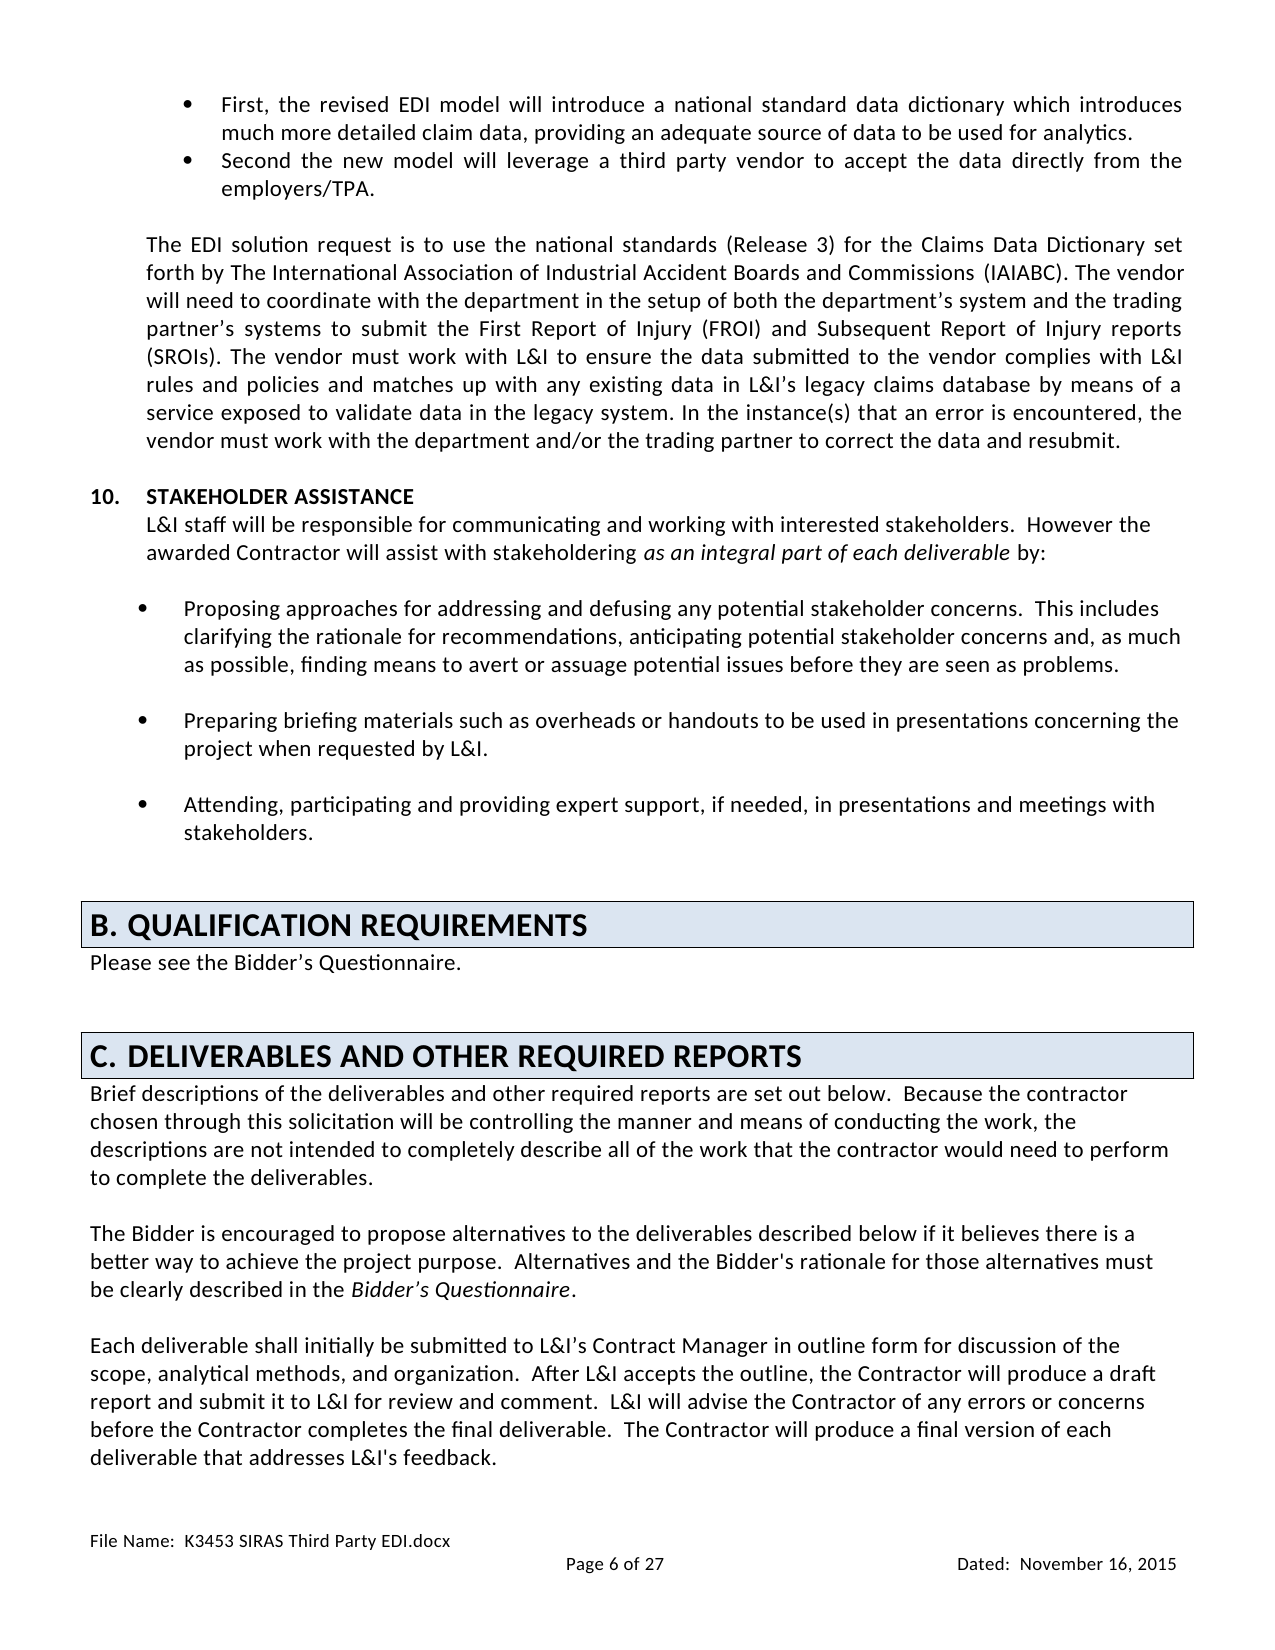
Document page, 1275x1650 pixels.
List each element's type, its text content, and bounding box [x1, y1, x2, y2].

list Attending, participating and providing expert support, if needed, in presentations and meetings with stakeholders. [139, 791, 1185, 847]
list Second the new model will leverage a third party vendor to accept the data directly from the employers/TPA. [184, 146, 1185, 202]
text The Bidder is encouraged to propose alternatives to the deliverables described below if it believes there is a better way to achieve the project purpose. Alternatives and the Bidder's rationale for those alternatives must be clearly described in the Bidder’s Questionnaire. [90, 1219, 1185, 1303]
text The EDI solution request is to use the national standards (Release 3) for the Claims Data Dictionary set forth by The International Association of Industrial Accident Boards and Commissions (IAIABC). The vendor will need to coordinate with the department in the setup of both the department’s system and the trading partner’s systems to submit the First Report of Injury (FROI) and Subsequent Report of Injury reports (SROIs). The vendor must work with L&I to ensure the data submitted to the vendor complies with L&I rules and policies and matches up with any existing data in L&I’s legacy claims database by means of a service exposed to validate data in the legacy system. In the instance(s) that an error is encountered, the vendor must work with the department and/or the trading partner to correct the data and resubmit. [146, 230, 1185, 454]
subtitle STAKEHOLDER ASSISTANCE [90, 482, 1185, 510]
subtitle QUALIFICATION REQUIREMENTS [82, 902, 1193, 947]
text Please see the Bidder’s Questionnaire. [90, 948, 1185, 976]
text Each deliverable shall initially be submitted to L&I’s Contract Manager in outline form for discussion of the scope, analytical methods, and organization. After L&I accepts the outline, the Contractor will produce a draft report and submit it to L&I for review and comment. L&I will advise the Contractor of any errors or concerns before the Contractor completes the final deliverable. The Contractor will produce a final version of each deliverable that addresses L&I's feedback. [90, 1331, 1185, 1471]
text Brief descriptions of the deliverables and other required reports are set out below. Because the contractor chosen through this solicitation will be controlling the manner and means of conducting the work, the descriptions are not intended to completely describe all of the work that the contractor would need to perform to complete the deliverables. [90, 1079, 1185, 1191]
subtitle DELIVERABLES AND OTHER REQUIRED REPORTS [82, 1033, 1193, 1078]
list Preparing briefing materials such as overheads or handouts to be used in presentations concerning the project when requested by L&I. [139, 706, 1185, 762]
list First, the revised EDI model will introduce a national standard data dictionary which introduces much more detailed claim data, providing an adequate source of data to be used for analytics. [184, 90, 1185, 146]
list Proposing approaches for addressing and defusing any potential stakeholder concerns. This includes clarifying the rationale for recommendations, anticipating potential stakeholder concerns and, as much as possible, finding means to avert or assuage potential issues before they are seen as problems. [139, 594, 1185, 678]
text L&I staff will be responsible for communicating and working with interested stakeholders. However the awarded Contractor will assist with stakeholdering as an integral part of each deliverable by: [146, 510, 1185, 566]
